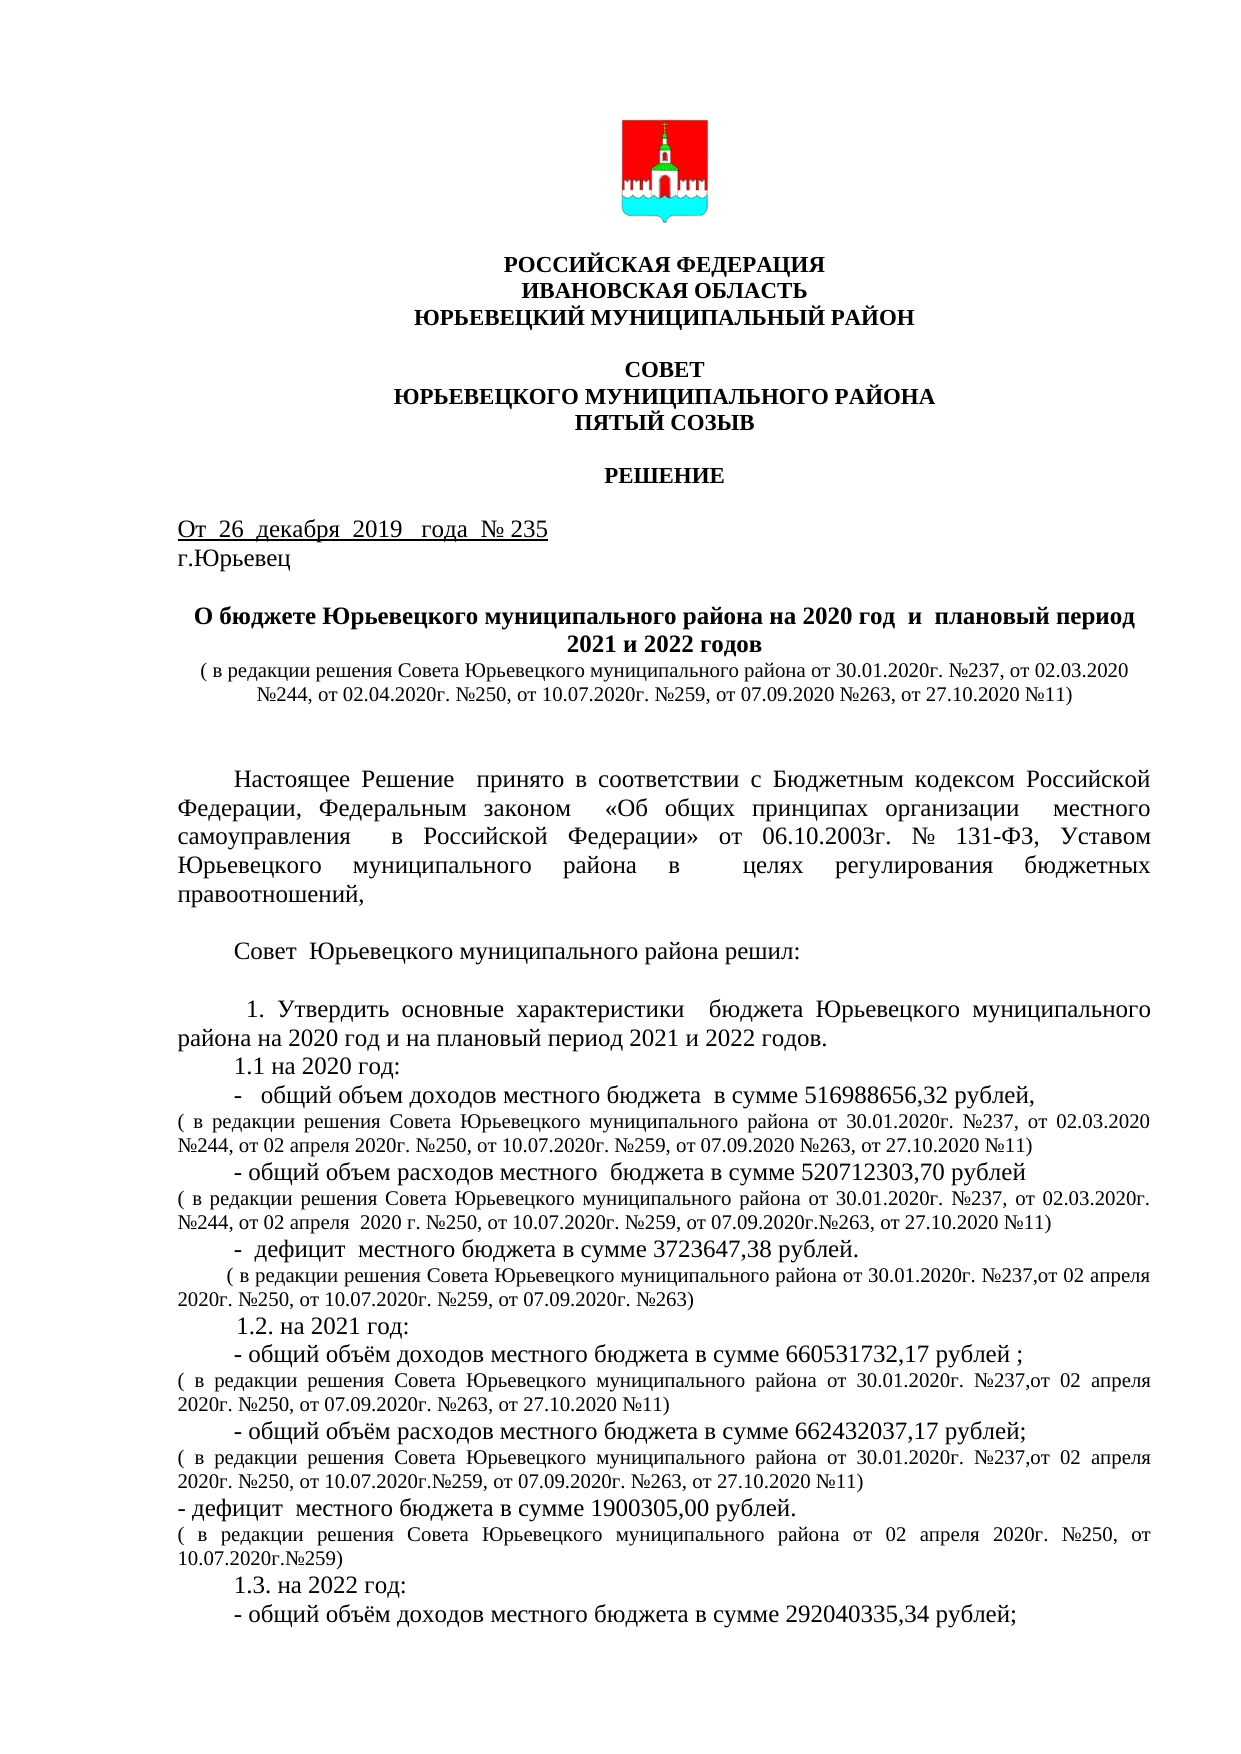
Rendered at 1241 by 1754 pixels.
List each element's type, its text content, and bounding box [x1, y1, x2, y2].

text - общий объём расходов местного бюджета в сумме 662432037,17 рублей; [177, 1416, 1152, 1445]
text ИВАНОВСКАЯ ОБЛАСТЬ [177, 277, 1152, 304]
text ПЯТЫЙ СОЗЫВ [177, 409, 1152, 435]
text ( в редакции решения Совета Юрьевецкого муниципального района от 30.01.2020г. №237, от 02.03.2020 №244, от 02 апреля 2020г. №250, от 10.07.2020г. №259, от 07.09.2020 №263, от 27.10.2020 №11) [177, 1109, 1152, 1157]
text ( в редакции решения Совета Юрьевецкого муниципального района от 30.01.2020г. №237, от 02.03.2020 №244, от 02.04.2020г. №250, от 10.07.2020г. №259, от 07.09.2020 №263, от 27.10.2020 №11) [177, 658, 1152, 706]
text 1. Утвердить основные характеристики бюджета Юрьевецкого муниципального района на 2020 год и на плановый период 2021 и 2022 годов. [177, 994, 1152, 1051]
text СОВЕТ [177, 356, 1152, 383]
text РЕШЕНИЕ [177, 462, 1152, 488]
text 1.2. на 2021 год: [177, 1311, 1152, 1339]
text ( в редакции решения Совета Юрьевецкого муниципального района от 30.01.2020г. №237, от 02.03.2020г. №244, от 02 апреля 2020 г. №250, от 10.07.2020г. №259, от 07.09.2020г.№263, от 27.10.2020 №11) [177, 1186, 1152, 1234]
picture [620, 118, 709, 223]
text - общий объём доходов местного бюджета в сумме 292040335,34 рублей; [177, 1599, 1152, 1628]
text - общий объем расходов местного бюджета в сумме 520712303,70 рублей [177, 1157, 1152, 1186]
text - дефицит местного бюджета в сумме 1900305,00 рублей. [177, 1493, 1152, 1522]
text - общий объем доходов местного бюджета в сумме 516988656,32 рублей, [177, 1080, 1152, 1109]
text ( в редакции решения Совета Юрьевецкого муниципального района от 30.01.2020г. №237,от 02 апреля 2020г. №250, от 10.07.2020г. №259, от 07.09.2020г. №263) [177, 1263, 1152, 1311]
text ( в редакции решения Совета Юрьевецкого муниципального района от 30.01.2020г. №237,от 02 апреля 2020г. №250, от 10.07.2020г.№259, от 07.09.2020г. №263, от 27.10.2020 №11) [177, 1445, 1152, 1493]
text Настоящее Решение принято в соответствии с Бюджетным кодексом Российской Федерации, Федеральным законом «Об общих принципах организации местного самоуправления в Российской Федерации» от 06.10.2003г. № 131-ФЗ, Уставом Юрьевецкого муниципального района в целях регулирования бюджетных правоотношений, [177, 764, 1152, 908]
text От 26 декабря 2019 года № 235 [177, 514, 1152, 543]
text 1.1 на 2020 год: [177, 1051, 1152, 1080]
text - дефицит местного бюджета в сумме 3723647,38 рублей. [177, 1234, 1152, 1263]
text 1.3. на 2022 год: [177, 1570, 1152, 1599]
text г.Юрьевец [177, 543, 1152, 572]
text ( в редакции решения Совета Юрьевецкого муниципального района от 02 апреля 2020г. №250, от 10.07.2020г.№259) [177, 1522, 1152, 1570]
text РОССИЙСКАЯ ФЕДЕРАЦИЯ [177, 251, 1152, 277]
text - общий объём доходов местного бюджета в сумме 660531732,17 рублей ; [177, 1339, 1152, 1368]
text ЮРЬЕВЕЦКИЙ МУНИЦИПАЛЬНЫЙ РАЙОН [177, 304, 1152, 330]
text ЮРЬЕВЕЦКОГО МУНИЦИПАЛЬНОГО РАЙОНА [177, 383, 1152, 409]
text Совет Юрьевецкого муниципального района решил: [177, 936, 1152, 965]
text ( в редакции решения Совета Юрьевецкого муниципального района от 30.01.2020г. №237,от 02 апреля 2020г. №250, от 07.09.2020г. №263, от 27.10.2020 №11) [177, 1368, 1152, 1416]
text О бюджете Юрьевецкого муниципального района на 2020 год и плановый период 2021 и 2022 годов [177, 601, 1152, 658]
